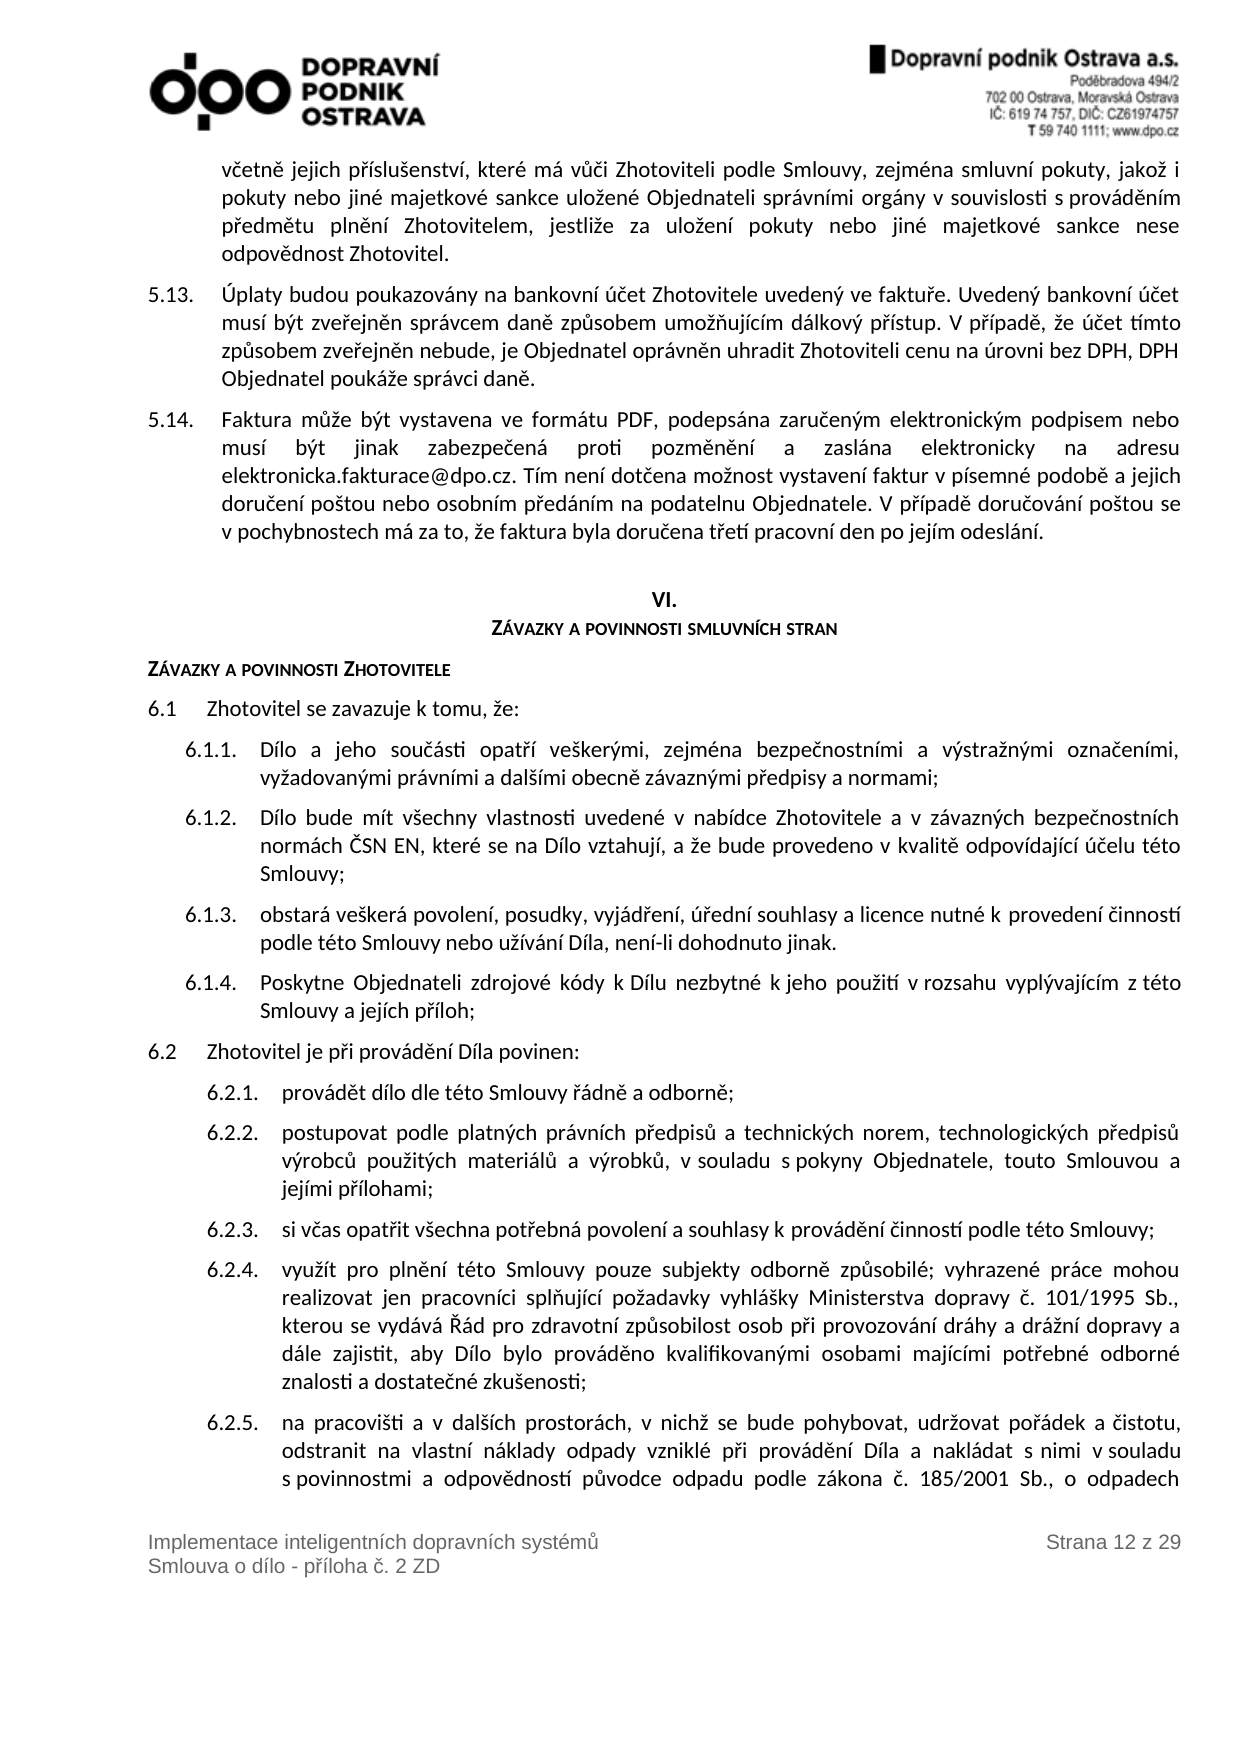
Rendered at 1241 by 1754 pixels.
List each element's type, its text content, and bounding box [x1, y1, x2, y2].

list Zhotovitel je při provádění Díla povinen: [148, 1037, 1181, 1065]
list Dílo a jeho součásti opatří veškerými, zejména bezpečnostními a výstražnými označeními, vyžadovanými právními a dalšími obecně závaznými předpisy a normami; [185, 735, 1181, 791]
list provádět dílo dle této Smlouvy řádně a odborně; [207, 1078, 1181, 1106]
list Faktura může být vystavena ve formátu PDF, podepsána zaručeným elektronickým podpisem nebo musí být jinak zabezpečená proti pozměnění a zaslána elektronicky na adresu elektronicka.fakturace@dpo.cz. Tím není dotčena možnost vystavení faktur v písemné podobě a jejich doručení poštou nebo osobním předáním na podatelnu Objednatele. V případě doručování poštou se v pochybnostech má za to, že faktura byla doručena třetí pracovní den po jejím odeslání. [148, 405, 1181, 545]
list Poskytne Objednateli zdrojové kódy k Dílu nezbytné k jeho použití v rozsahu vyplývajícím z této Smlouvy a jejích příloh; [185, 968, 1181, 1024]
text Závazky a povinnosti smluvních stran [148, 613, 1181, 641]
list Dílo bude mít všechny vlastnosti uvedené v nabídce Zhotovitele a v závazných bezpečnostních normách ČSN EN, které se na Dílo vztahují, a že bude provedeno v kvalitě odpovídající účelu této Smlouvy; [185, 803, 1181, 887]
list postupovat podle platných právních předpisů a technických norem, technologických předpisů výrobců použitých materiálů a výrobků, v souladu s pokyny Objednatele, touto Smlouvou a jejími přílohami; [207, 1118, 1181, 1202]
list Úplaty budou poukazovány na bankovní účet Zhotovitele uvedený ve faktuře. Uvedený bankovní účet musí být zveřejněn správcem daně způsobem umožňujícím dálkový přístup. V případě, že účet tímto způsobem zveřejněn nebude, je Objednatel oprávněn uhradit Zhotoviteli cenu na úrovni bez DPH, DPH Objednatel poukáže správci daně. [148, 280, 1181, 392]
list využít pro plnění této Smlouvy pouze subjekty odborně způsobilé; vyhrazené práce mohou realizovat jen pracovníci splňující požadavky vyhlášky Ministerstva dopravy č. 101/1995 Sb., kterou se vydává Řád pro zdravotní způsobilost osob při provozování dráhy a drážní dopravy a dále zajistit, aby Dílo bylo prováděno kvalifikovanými osobami majícími potřebné odborné znalosti a dostatečné zkušenosti; [207, 1255, 1181, 1395]
text VI. [148, 585, 1181, 613]
list Zhotovitel se zavazuje k tomu, že: [148, 694, 1181, 722]
picture [867, 42, 1182, 142]
text Závazky a povinnosti Zhotovitele [148, 654, 1181, 682]
list obstará veškerá povolení, posudky, vyjádření, úřední souhlasy a licence nutné k provedení činností podle této Smlouvy nebo užívání Díla, není-li dohodnuto jinak. [185, 900, 1181, 956]
list si včas opatřit všechna potřebná povolení a souhlasy k provádění činností podle této Smlouvy; [207, 1215, 1181, 1243]
picture [147, 50, 444, 134]
